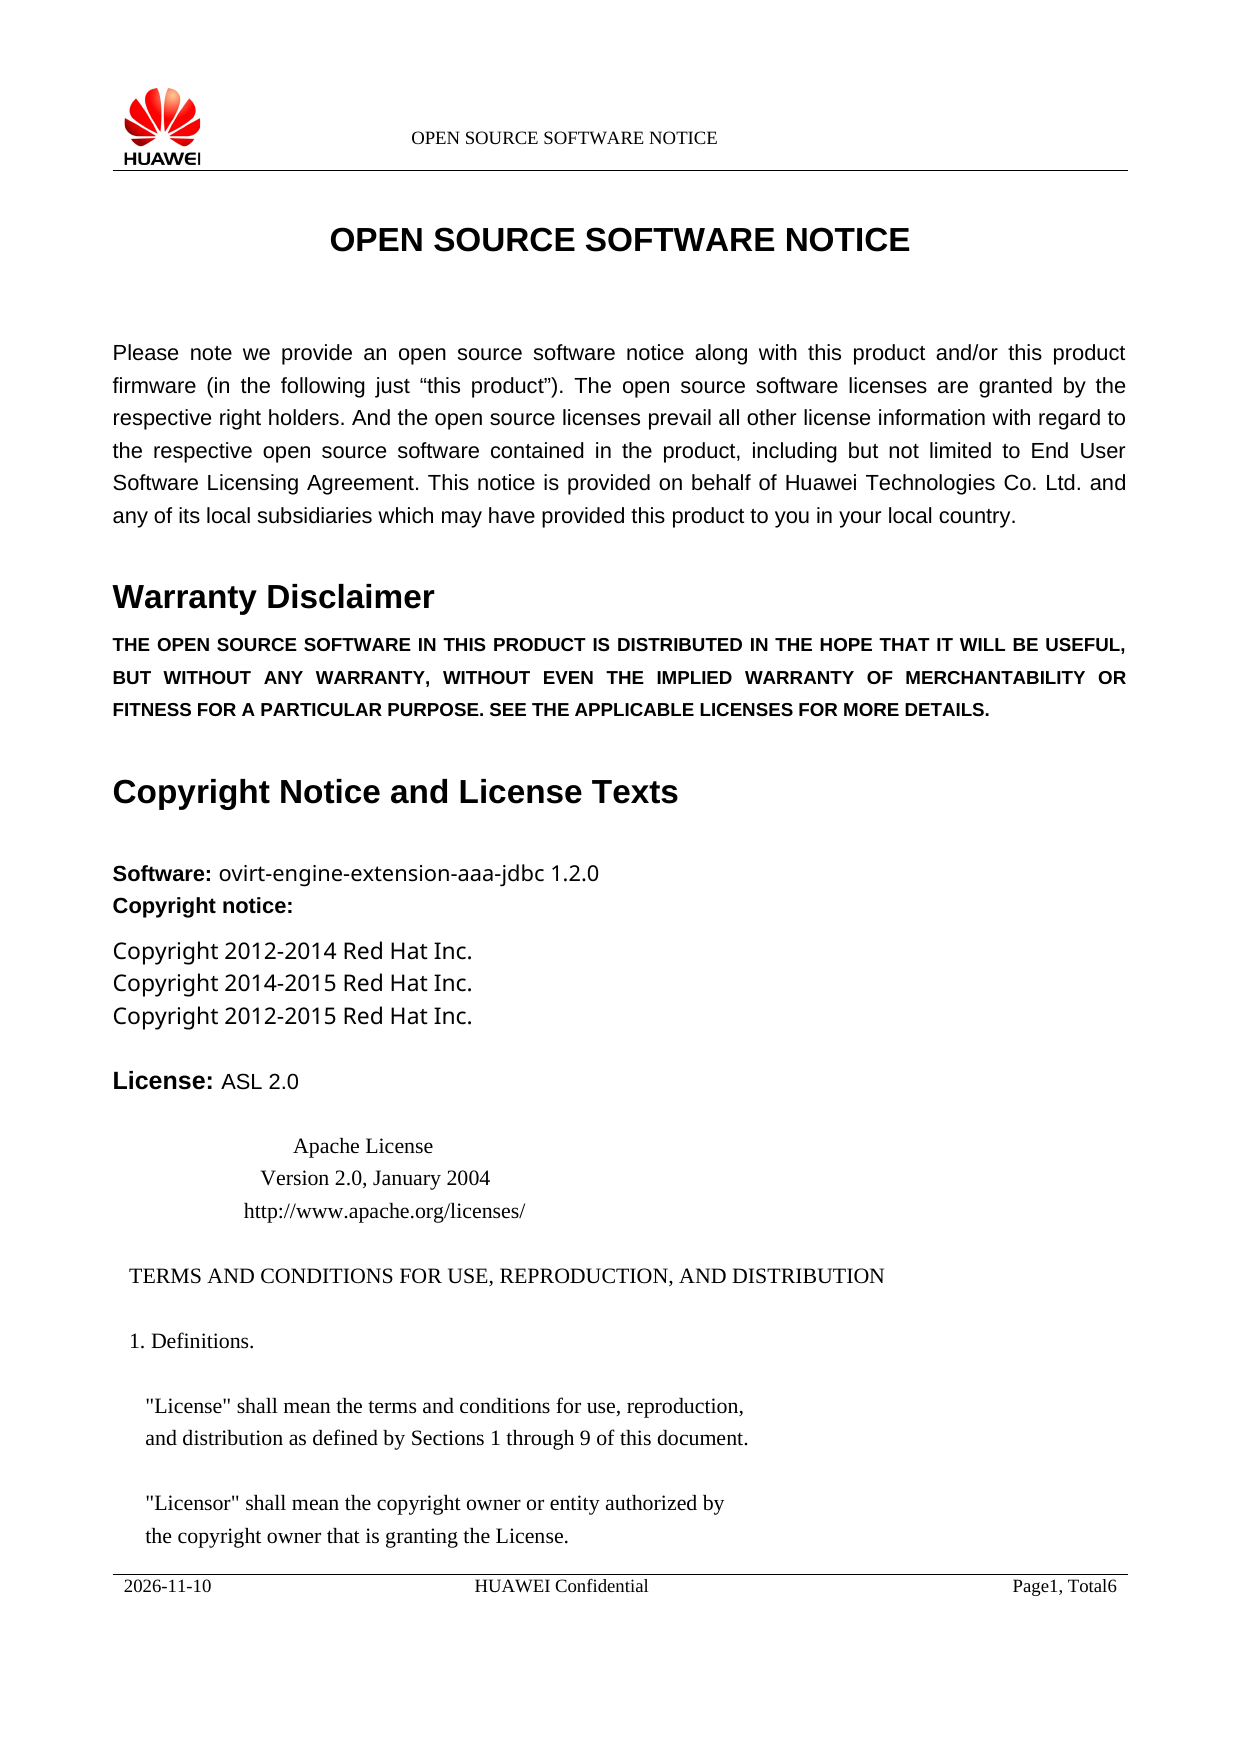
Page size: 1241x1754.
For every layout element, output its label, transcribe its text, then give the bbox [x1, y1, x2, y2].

text The open source software in this product is distributed in the hope that it will be useful, but WITHOUT ANY WARRANTY, without even the implied warranty of MERCHANTABILITY or FITNESS FOR A PARTICULAR PURPOSE. See the applicable licenses for more details. [112, 629, 1128, 726]
text Copyright notice: [112, 889, 1128, 921]
text Please note we provide an open source software notice along with this product and/or this product firmware (in the following just “this product”). The open source software licenses are granted by the respective right holders. And the open source licenses prevail all other license information with regard to the respective open source software contained in the product, including but not limited to End User Software Licensing Agreement. This notice is provided on behalf of Huawei Technologies Co. Ltd. and any of its local subsidiaries which may have provided this product to you in your local country. [112, 336, 1128, 531]
text Copyright Notice and License Texts [112, 759, 1128, 824]
text OPEN SOURCE SOFTWARE NOTICE [112, 206, 1128, 271]
picture [124, 88, 201, 165]
text License: ASL 2.0 [112, 1064, 1128, 1096]
title Software: ovirt-engine-extension-aaa-jdbc 1.2.0 [112, 856, 1128, 889]
text Warranty Disclaimer [112, 564, 1128, 629]
text Copyright 2012-2014 Red Hat Inc. Copyright 2014-2015 Red Hat Inc. Copyright 2012-2015 Red Hat Inc. [112, 934, 1128, 1064]
